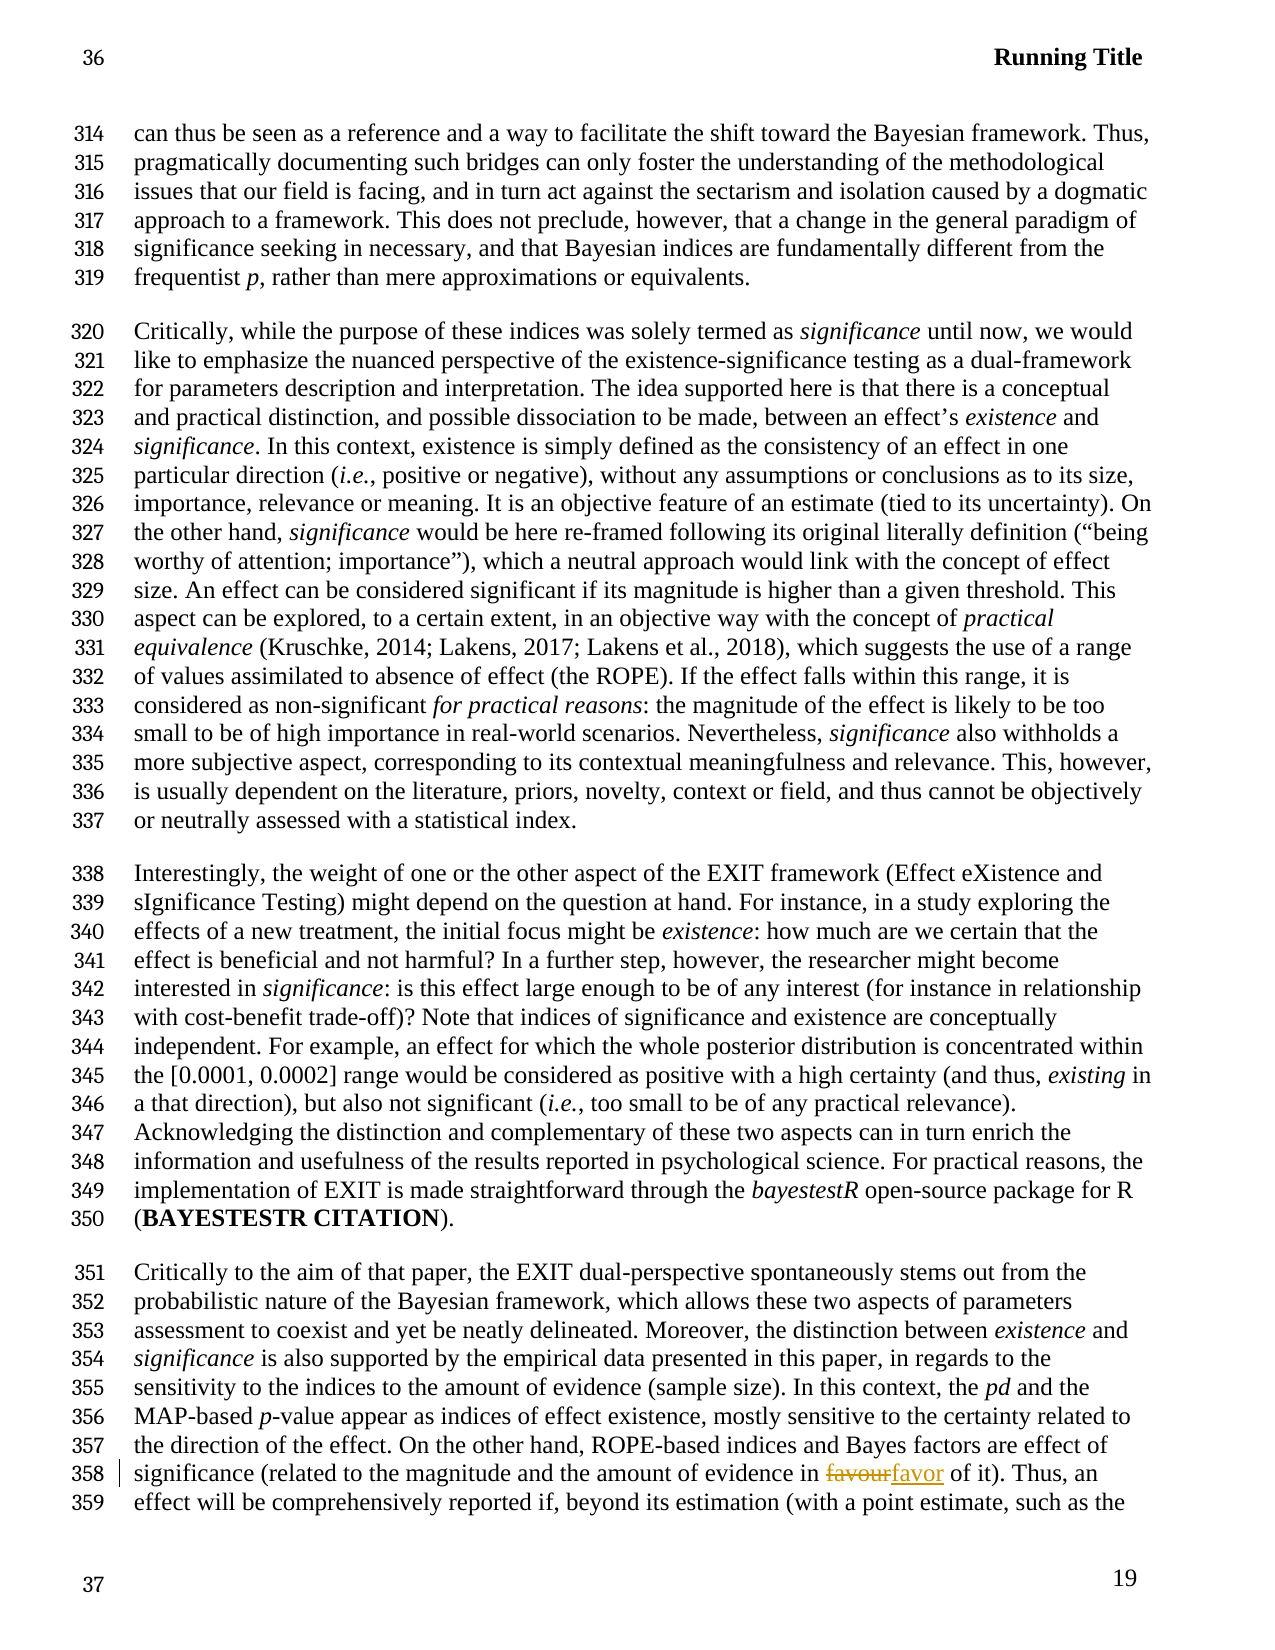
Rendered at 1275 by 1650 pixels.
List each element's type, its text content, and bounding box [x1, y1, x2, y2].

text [133, 1257, 1152, 1516]
text Critically, while the purpose of these indices was solely termed as significance until now, we would like to emphasize the nuanced perspective of the existence-significance testing as a dual-framework for parameters description and interpretation. The idea supported here is that there is a conceptual and practical distinction, and possible dissociation to be made, between an effect’s existence and significance. In this context, existence is simply defined as the consistency of an effect in one particular direction (i.e., positive or negative), without any assumptions or conclusions as to its size, importance, relevance or meaning. It is an objective feature of an estimate (tied to its uncertainty). On the other hand, significance would be here re-framed following its original literally definition (“being worthy of attention; importance”), which a neutral approach would link with the concept of effect size. An effect can be considered significant if its magnitude is higher than a given threshold. This aspect can be explored, to a certain extent, in an objective way with the concept of practical equivalence (Kruschke, 2014; Lakens, 2017; Lakens et al., 2018), which suggests the use of a range of values assimilated to absence of effect (the ROPE). If the effect falls within this range, it is considered as non-significant for practical reasons: the magnitude of the effect is likely to be too small to be of high importance in real-world scenarios. Nevertheless, significance also withholds a more subjective aspect, corresponding to its contextual meaningfulness and relevance. This, however, is usually dependent on the literature, priors, novelty, context or field, and thus cannot be objectively or neutrally assessed with a statistical index. [133, 316, 1152, 833]
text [133, 118, 1152, 291]
text Interestingly, the weight of one or the other aspect of the EXIT framework (Effect eXistence and sIgnificance Testing) might depend on the question at hand. For instance, in a study exploring the effects of a new treatment, the initial focus might be existence: how much are we certain that the effect is beneficial and not harmful? In a further step, however, the researcher might become interested in significance: is this effect large enough to be of any interest (for instance in relationship with cost-benefit trade-off)? Note that indices of significance and existence are conceptually independent. For example, an effect for which the whole posterior distribution is concentrated within the [0.0001, 0.0002] range would be considered as positive with a high certainty (and thus, existing in a that direction), but also not significant (i.e., too small to be of any practical relevance). Acknowledging the distinction and complementary of these two aspects can in turn enrich the information and usefulness of the results reported in psychological science. For practical reasons, the implementation of EXIT is made straightforward through the bayestestR open-source package for R (BAYESTESTR CITATION). [133, 858, 1152, 1232]
